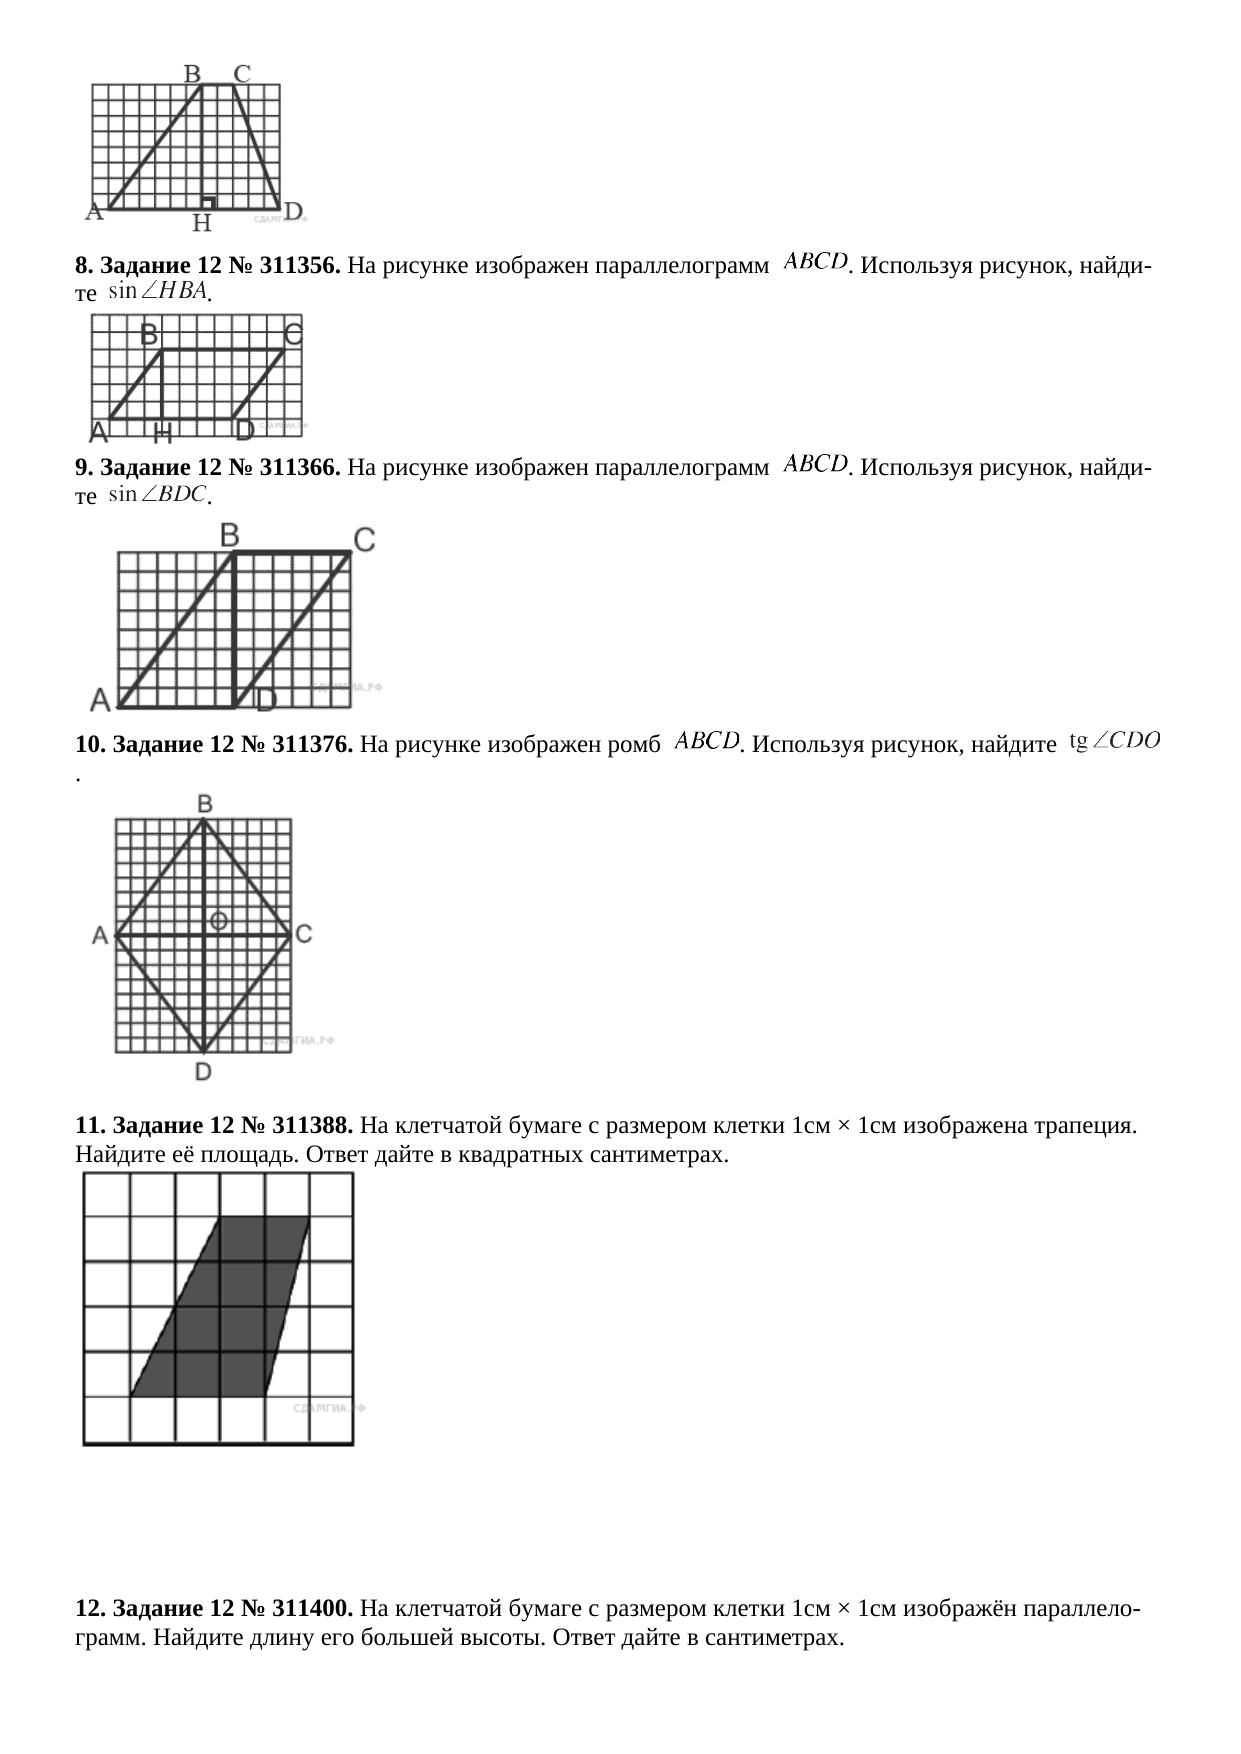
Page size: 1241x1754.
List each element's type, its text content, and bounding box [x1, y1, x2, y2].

picture [109, 280, 207, 302]
picture [75, 307, 310, 453]
picture [782, 453, 848, 476]
picture [1069, 728, 1160, 753]
picture [75, 786, 338, 1082]
picture [109, 484, 207, 505]
text 8. Задание 12 № 311356. На рисунке изображен параллелограмм . Используя рисунок, найдите . [75, 250, 1165, 307]
text 12. Задание 12 № 311400. На клетчатой бумаге с размером клетки 1см × 1см изображён параллелограмм. Найдите длину его большей высоты. Ответ дайте в сантиметрах. [75, 1593, 1165, 1650]
text 11. Задание 12 № 311388. На клетчатой бумаге с размером клетки 1см × 1см изображена трапеция. Найдите её площадь. Ответ дайте в квадратных сантиметрах. [75, 1110, 1165, 1168]
picture [75, 1167, 369, 1450]
text 9. Задание 12 № 311366. На рисунке изображен параллелограмм . Используя рисунок, найдите . [75, 452, 1165, 510]
picture [782, 251, 848, 273]
picture [75, 510, 386, 729]
picture [673, 730, 740, 753]
text 10. Задание 12 № 311376. На рисунке изображен ромб . Используя рисунок, найдите . [75, 729, 1165, 786]
picture [75, 59, 310, 250]
